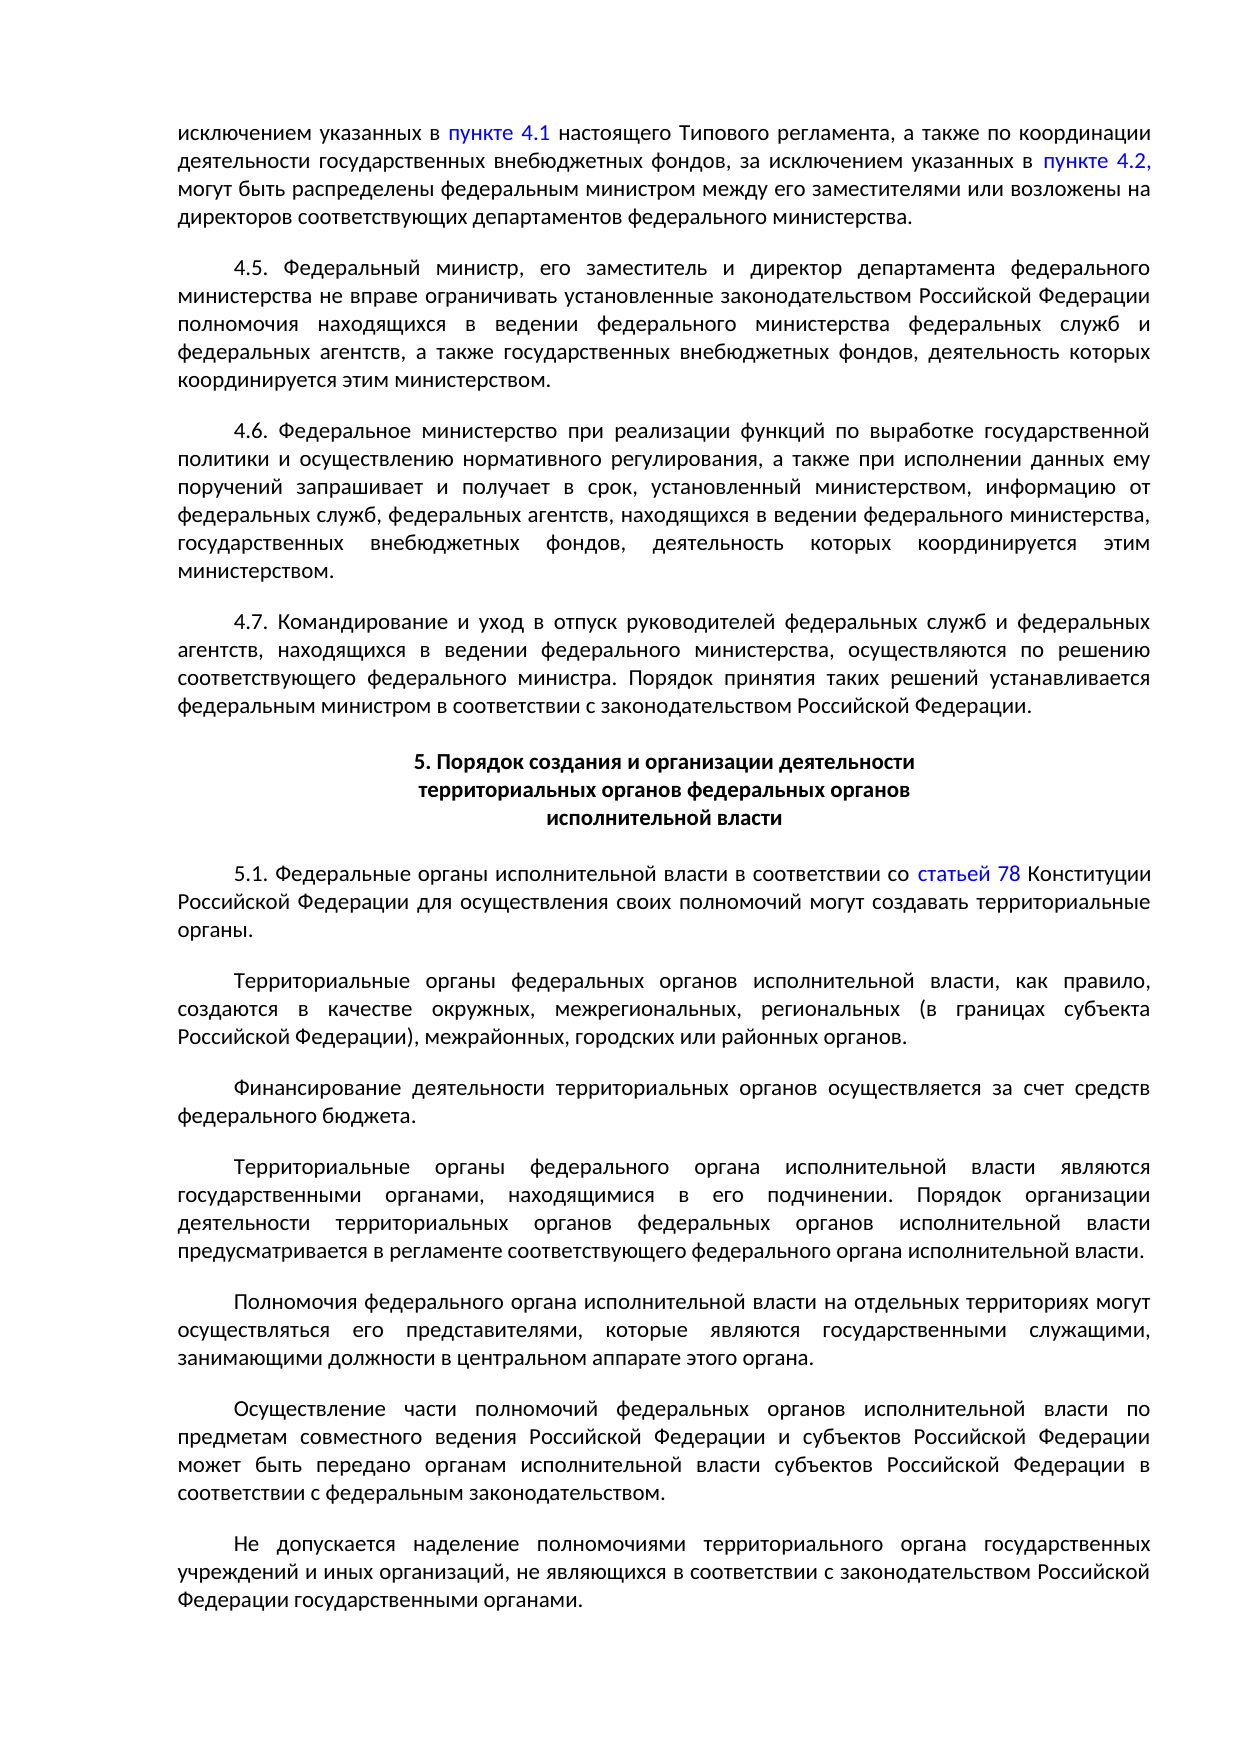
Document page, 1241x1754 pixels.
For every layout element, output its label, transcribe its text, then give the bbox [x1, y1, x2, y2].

title 5. Порядок создания и организации деятельности [177, 747, 1152, 775]
text Территориальные органы федерального органа исполнительной власти являются государственными органами, находящимися в его подчинении. Порядок организации деятельности территориальных органов федеральных органов исполнительной власти предусматривается в регламенте соответствующего федерального органа исполнительной власти. [177, 1152, 1152, 1264]
text Полномочия федерального органа исполнительной власти на отдельных территориях могут осуществляться его представителями, которые являются государственными служащими, занимающими должности в центральном аппарате этого органа. [177, 1287, 1152, 1371]
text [177, 118, 1152, 230]
title территориальных органов федеральных органов [177, 775, 1152, 803]
text 4.7. Командирование и уход в отпуск руководителей федеральных служб и федеральных агентств, находящихся в ведении федерального министерства, осуществляются по решению соответствующего федерального министра. Порядок принятия таких решений устанавливается федеральным министром в соответствии с законодательством Российской Федерации. [177, 607, 1152, 719]
title исполнительной власти [177, 803, 1152, 831]
text Осуществление части полномочий федеральных органов исполнительной власти по предметам совместного ведения Российской Федерации и субъектов Российской Федерации может быть передано органам исполнительной власти субъектов Российской Федерации в соответствии с федеральным законодательством. [177, 1394, 1152, 1506]
text 5.1. Федеральные органы исполнительной власти в соответствии со статьей 78 Конституции Российской Федерации для осуществления своих полномочий могут создавать территориальные органы. [177, 859, 1152, 943]
text Финансирование деятельности территориальных органов осуществляется за счет средств федерального бюджета. [177, 1073, 1152, 1129]
text Территориальные органы федеральных органов исполнительной власти, как правило, создаются в качестве окружных, межрегиональных, региональных (в границах субъекта Российской Федерации), межрайонных, городских или районных органов. [177, 966, 1152, 1050]
text 4.5. Федеральный министр, его заместитель и директор департамента федерального министерства не вправе ограничивать установленные законодательством Российской Федерации полномочия находящихся в ведении федерального министерства федеральных служб и федеральных агентств, а также государственных внебюджетных фондов, деятельность которых координируется этим министерством. [177, 253, 1152, 393]
text Не допускается наделение полномочиями территориального органа государственных учреждений и иных организаций, не являющихся в соответствии с законодательством Российской Федерации государственными органами. [177, 1529, 1152, 1613]
text 4.6. Федеральное министерство при реализации функций по выработке государственной политики и осуществлению нормативного регулирования, а также при исполнении данных ему поручений запрашивает и получает в срок, установленный министерством, информацию от федеральных служб, федеральных агентств, находящихся в ведении федерального министерства, государственных внебюджетных фондов, деятельность которых координируется этим министерством. [177, 416, 1152, 584]
